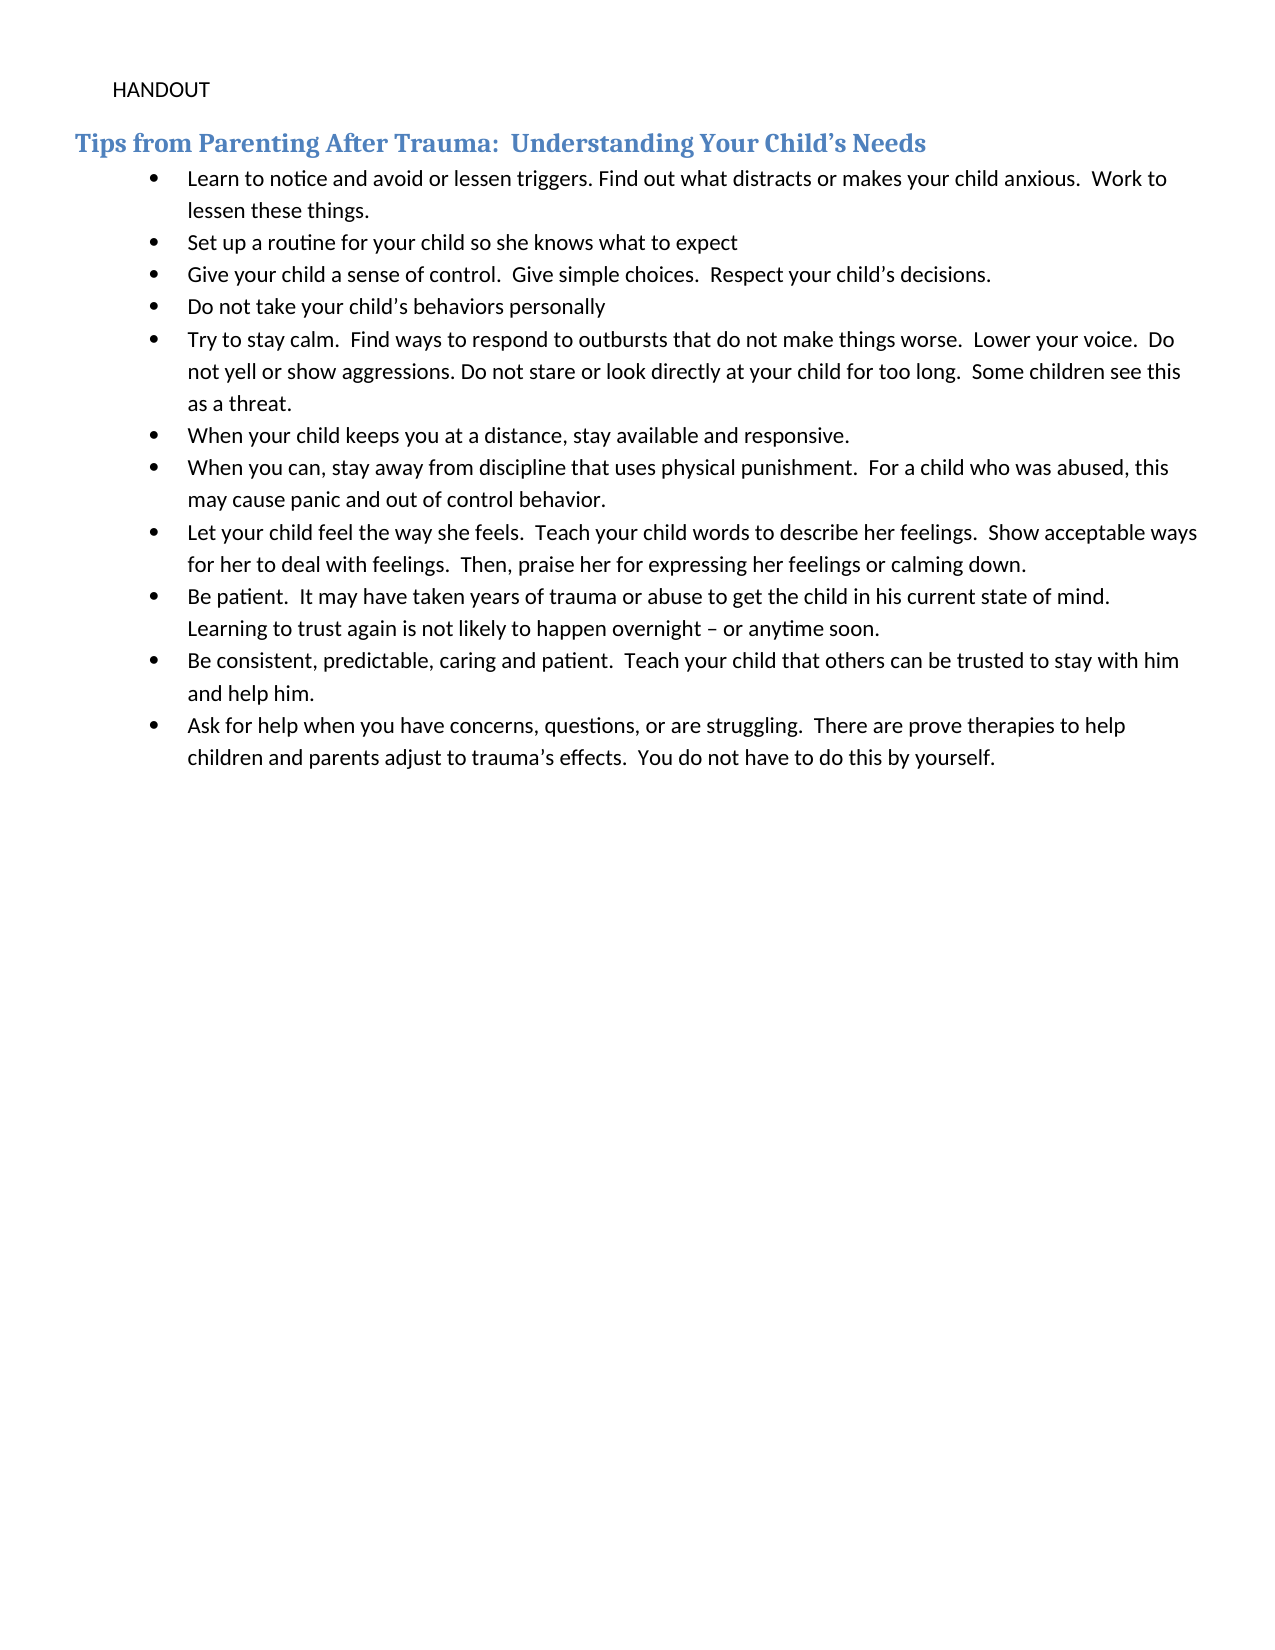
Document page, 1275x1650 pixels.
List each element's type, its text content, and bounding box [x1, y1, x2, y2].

list When your child keeps you at a distance, stay available and responsive. [150, 421, 1200, 449]
list Be consistent, predictable, caring and patient. Teach your child that others can be trusted to stay with him and help him. [150, 647, 1200, 707]
text HANDOUT [112, 75, 1200, 103]
list Give your child a sense of control. Give simple choices. Respect your child’s decisions. [150, 260, 1200, 288]
subtitle Tips from Parenting After Trauma: Understanding Your Child’s Needs [75, 128, 1200, 159]
list Let your child feel the way she feels. Teach your child words to describe her feelings. Show acceptable ways for her to deal with feelings. Then, praise her for expressing her feelings or calming down. [150, 518, 1200, 578]
list Do not take your child’s behaviors personally [150, 292, 1200, 321]
list Try to stay calm. Find ways to respond to outbursts that do not make things worse. Lower your voice. Do not yell or show aggressions. Do not stare or look directly at your child for too long. Some children see this as a threat. [150, 325, 1200, 417]
list Ask for help when you have concerns, questions, or are struggling. There are prove therapies to help children and parents adjust to trauma’s effects. You do not have to do this by yourself. [150, 711, 1200, 771]
list Be patient. It may have taken years of trauma or abuse to get the child in his current state of mind. Learning to trust again is not likely to happen overnight – or anytime soon. [150, 582, 1200, 642]
list When you can, stay away from discipline that uses physical punishment. For a child who was abused, this may cause panic and out of control behavior. [150, 453, 1200, 514]
list Set up a routine for your child so she knows what to expect [150, 228, 1200, 256]
list Learn to notice and avoid or lessen triggers. Find out what distracts or makes your child anxious. Work to lessen these things. [150, 164, 1200, 224]
